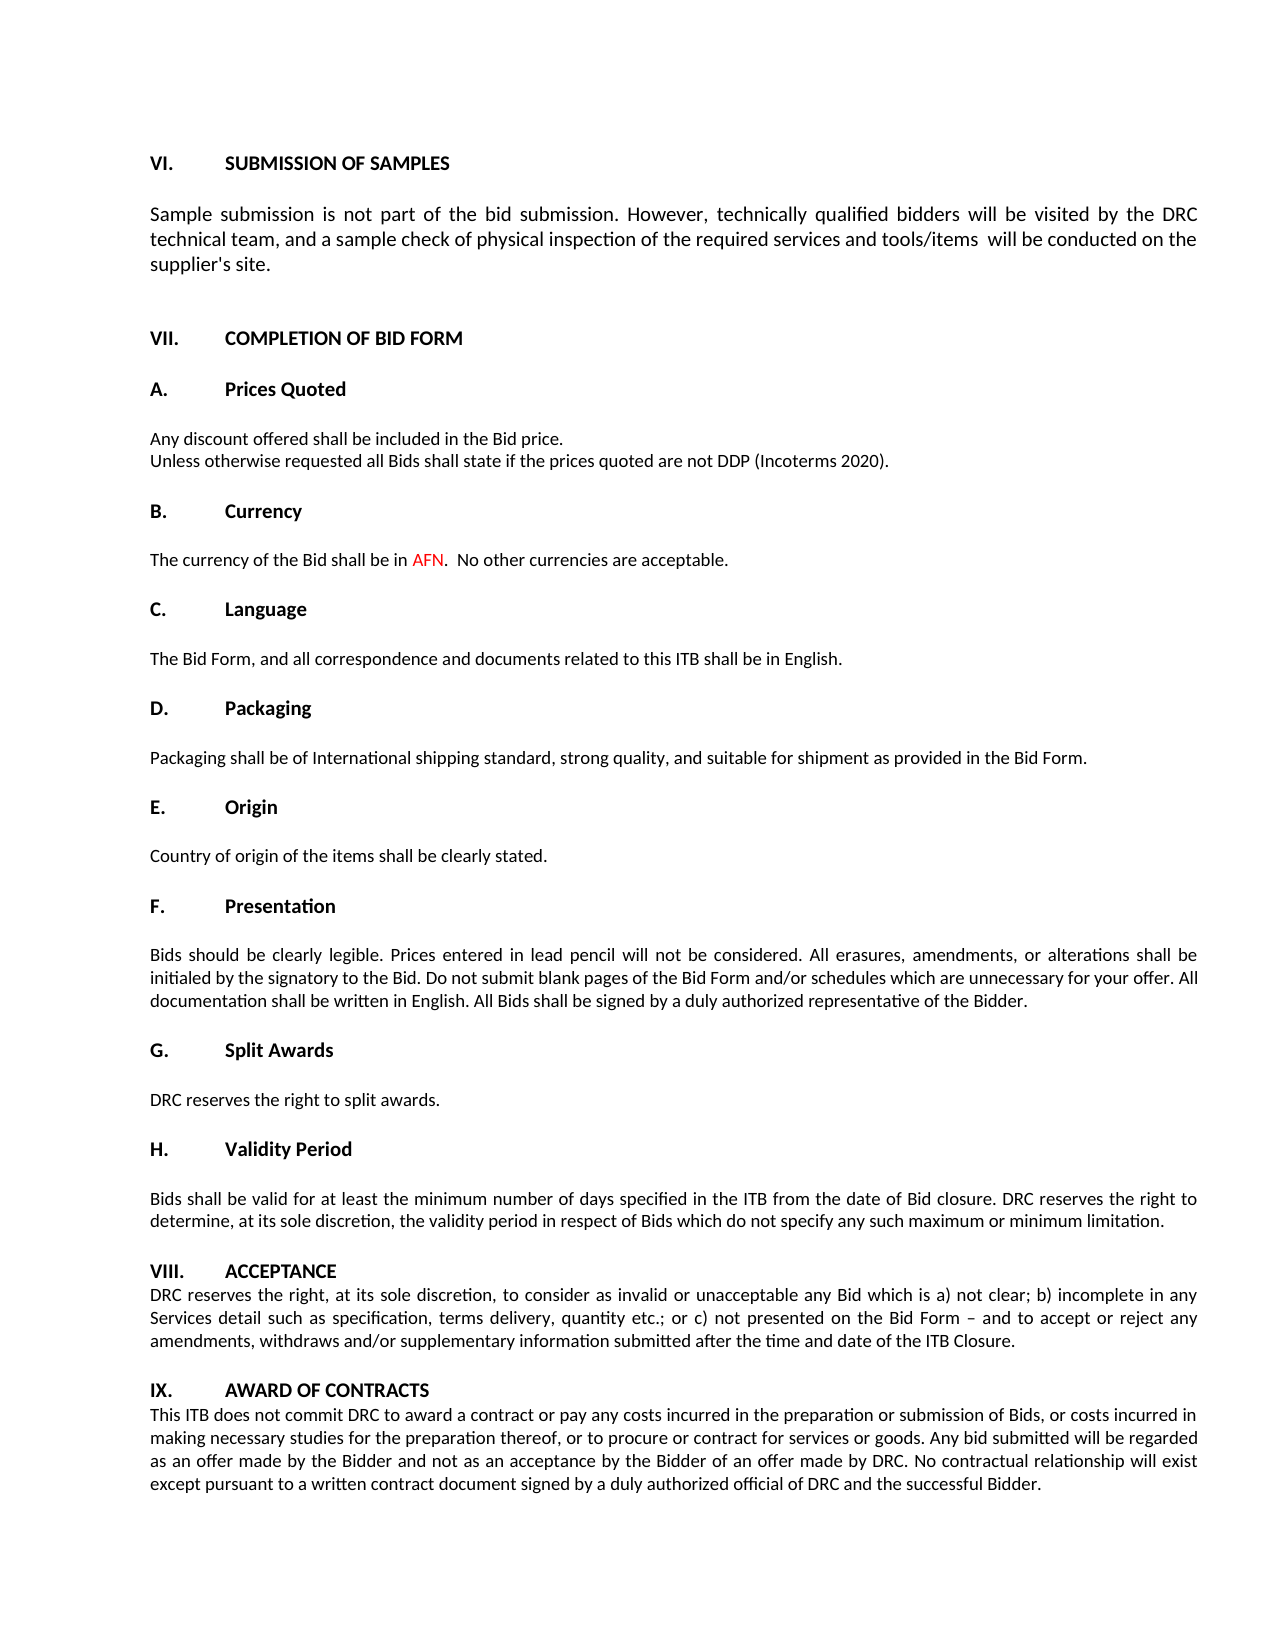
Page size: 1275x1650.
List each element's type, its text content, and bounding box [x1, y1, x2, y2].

text DRC reserves the right to split awards. [150, 1088, 1200, 1111]
text Country of origin of the items shall be clearly stated. [150, 844, 1200, 867]
text Packaging shall be of International shipping standard, strong quality, and suitable for shipment as provided in the Bid Form. [150, 746, 1200, 769]
text Sample submission is not part of the bid submission. However, technically qualified bidders will be visited by the DRC technical team, and a sample check of physical inspection of the required services and tools/items will be conducted on the supplier's site. [150, 201, 1200, 277]
subtitle Prices Quoted [150, 376, 1200, 402]
subtitle Award of Contracts [150, 1377, 1200, 1403]
list Bids should be clearly legible. Prices entered in lead pencil will not be considered. All erasures, amendments, or alterations shall be initialed by the signatory to the Bid. Do not submit blank pages of the Bid Form and/or schedules which are unnecessary for your offer. All documentation shall be written in English. All Bids shall be signed by a duly authorized representative of the Bidder. [150, 943, 1200, 1012]
subtitle Currency [150, 498, 1200, 523]
text This ITB does not commit DRC to award a contract or pay any costs incurred in the preparation or submission of Bids, or costs incurred in making necessary studies for the preparation thereof, or to procure or contract for services or goods. Any bid submitted will be regarded as an offer made by the Bidder and not as an acceptance by the Bidder of an offer made by DRC. No contractual relationship will exist except pursuant to a written contract document signed by a duly authorized official of DRC and the successful Bidder. [150, 1403, 1200, 1494]
subtitle Language [150, 597, 1200, 622]
subtitle Presentation [150, 893, 1200, 918]
text Bids shall be valid for at least the minimum number of days specified in the ITB from the date of Bid closure. DRC reserves the right to determine, at its sole discretion, the validity period in respect of Bids which do not specify any such maximum or minimum limitation. [150, 1187, 1200, 1232]
subtitle Completion of Bid Form [150, 325, 1200, 351]
text The currency of the Bid shall be in AFN. No other currencies are acceptable. [150, 548, 1200, 571]
subtitle Packaging [150, 695, 1200, 721]
text DRC reserves the right, at its sole discretion, to consider as invalid or unacceptable any Bid which is a) not clear; b) incomplete in any Services detail such as specification, terms delivery, quantity etc.; or c) not presented on the Bid Form – and to accept or reject any amendments, withdraws and/or supplementary information submitted after the time and date of the ITB Closure. [150, 1283, 1200, 1352]
subtitle Origin [150, 794, 1200, 819]
text Unless otherwise requested all Bids shall state if the prices quoted are not DDP (Incoterms 2020). [150, 449, 1200, 472]
subtitle Split Awards [150, 1037, 1200, 1063]
subtitle Acceptance [150, 1258, 1200, 1283]
text Any discount offered shall be included in the Bid price. [150, 427, 1200, 449]
text The Bid Form, and all correspondence and documents related to this ITB shall be in English. [150, 647, 1200, 670]
subtitle Submission of Samples [150, 150, 1200, 175]
subtitle Validity Period [150, 1136, 1200, 1162]
